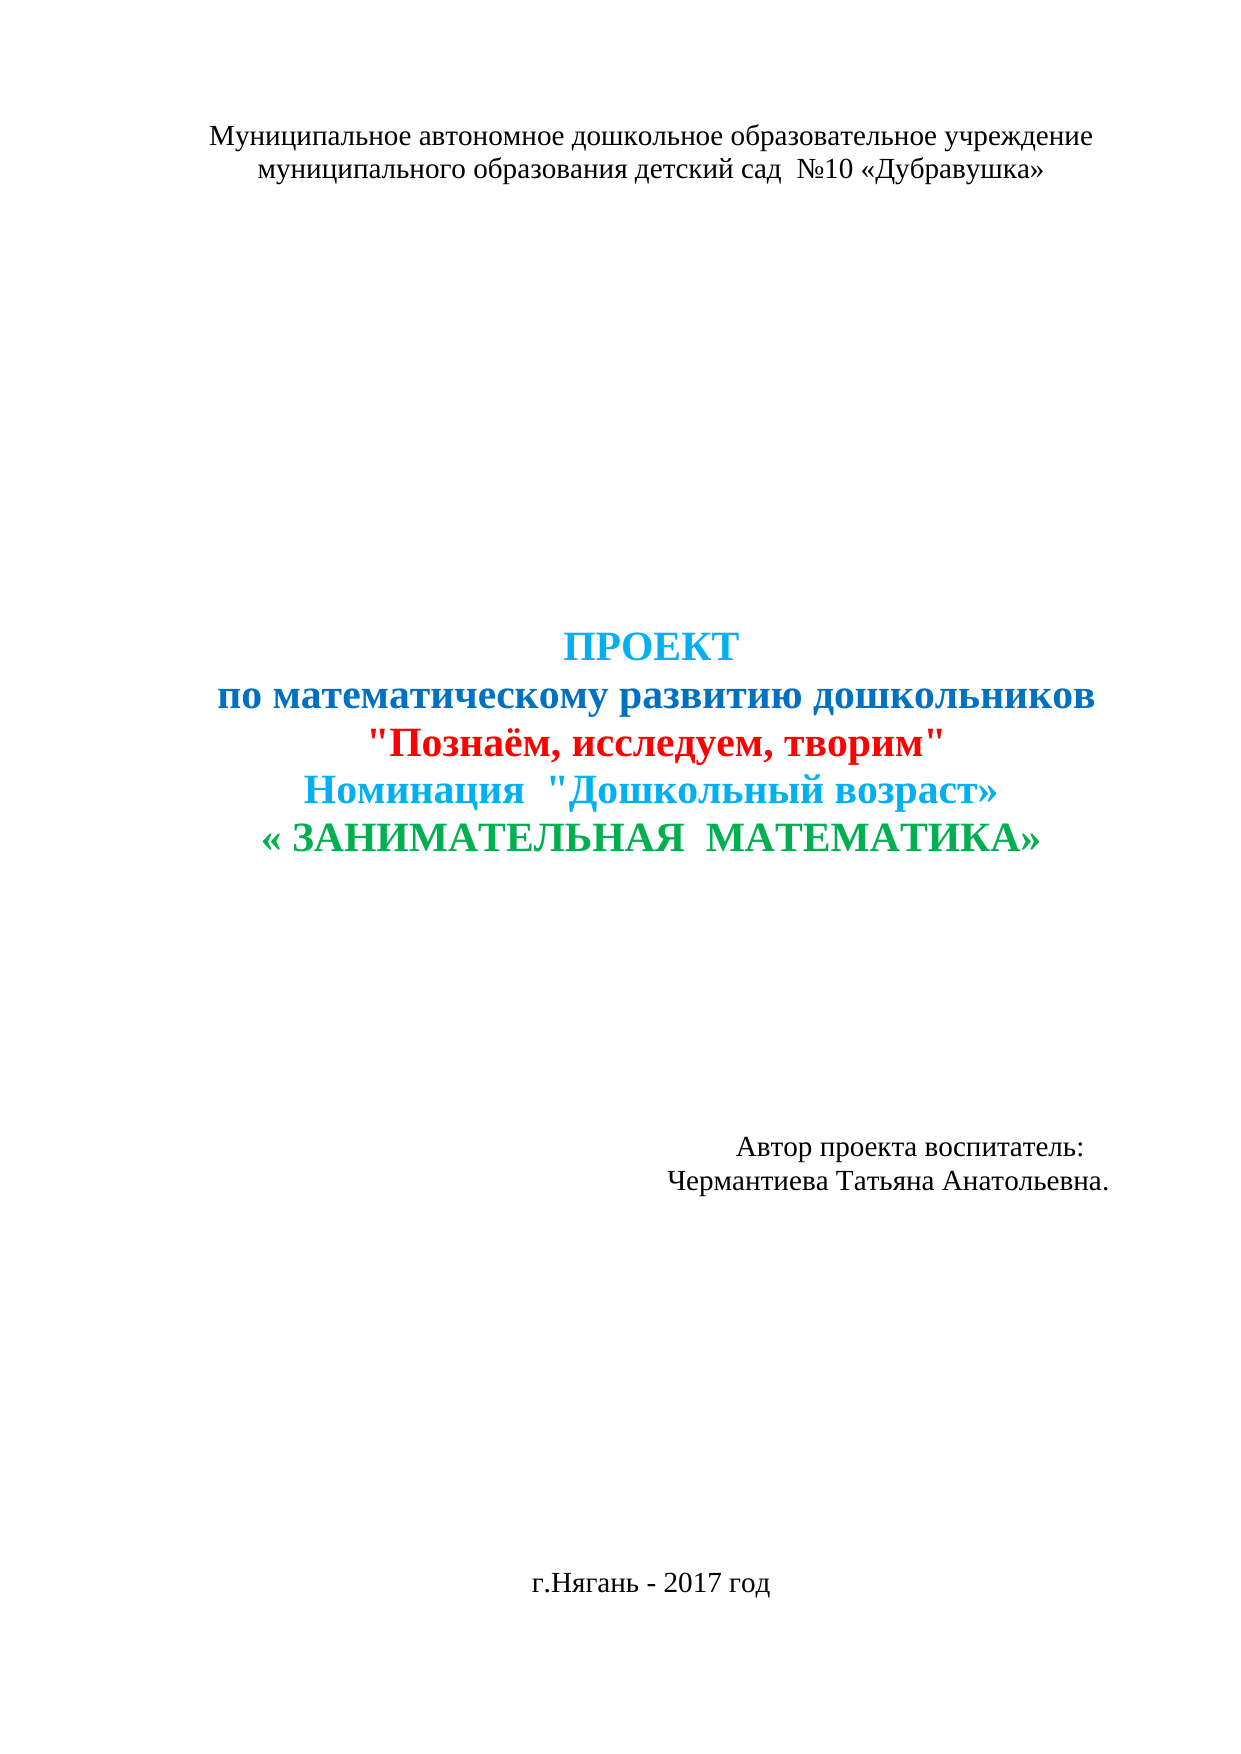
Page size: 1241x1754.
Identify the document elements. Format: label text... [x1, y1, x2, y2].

text г.Нягань - 2017 год [177, 1565, 1125, 1599]
text Номинация "Дошкольный возраст» [177, 765, 1125, 813]
text Муниципальное автономное дошкольное образовательное учреждение муниципального образования детский сад №10 «Дубравушка» [177, 118, 1125, 185]
text ПРОЕКТ [177, 621, 1125, 669]
text Чермантиева Татьяна Анатольевна. [177, 1163, 1125, 1196]
text по математическому развитию дошкольников [177, 669, 1125, 717]
text "Познаём, исследуем, творим" [177, 717, 1125, 765]
text Автор проекта воспитатель: [177, 1129, 1125, 1163]
text « ЗАНИМАТЕЛЬНАЯ МАТЕМАТИКА» [177, 813, 1125, 861]
